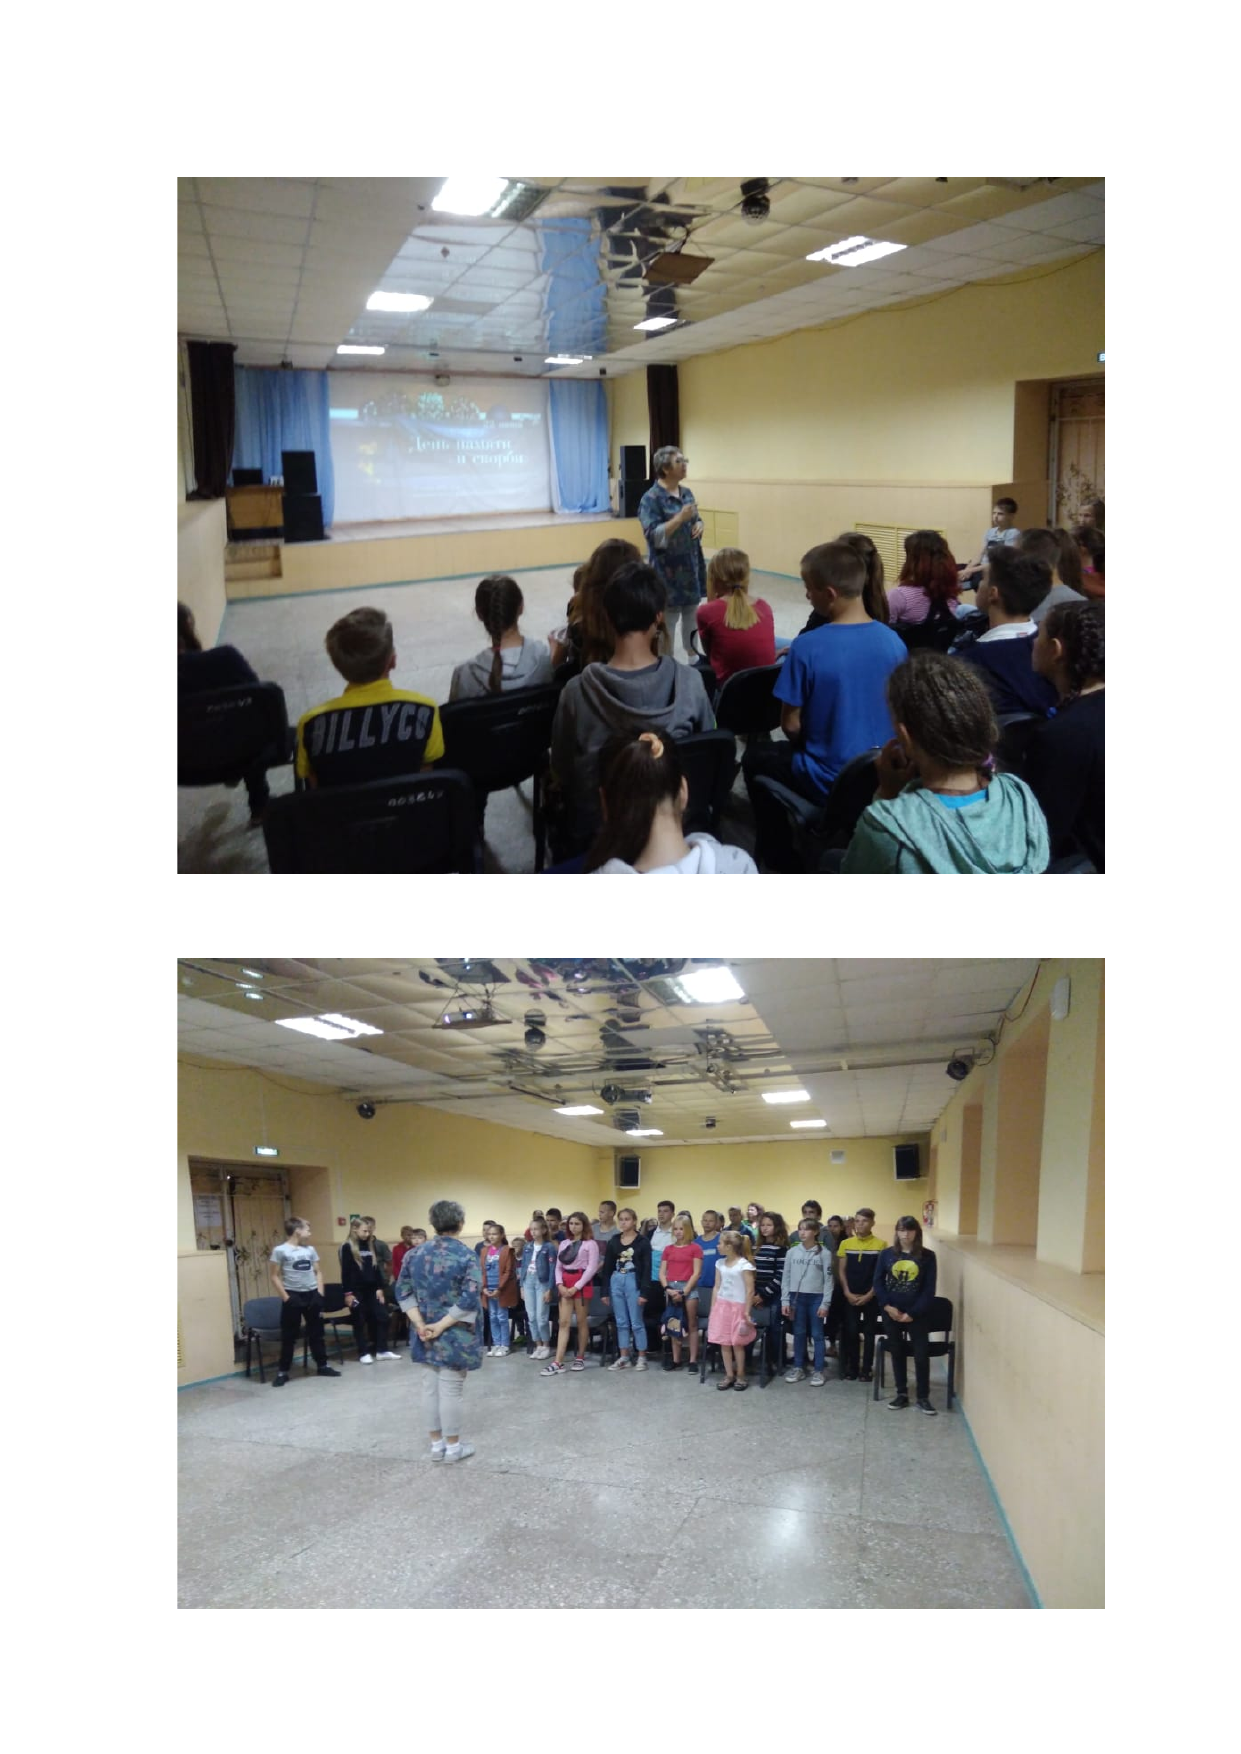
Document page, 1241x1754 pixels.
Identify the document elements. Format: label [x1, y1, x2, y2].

picture [177, 958, 1105, 1609]
picture [177, 177, 1105, 874]
